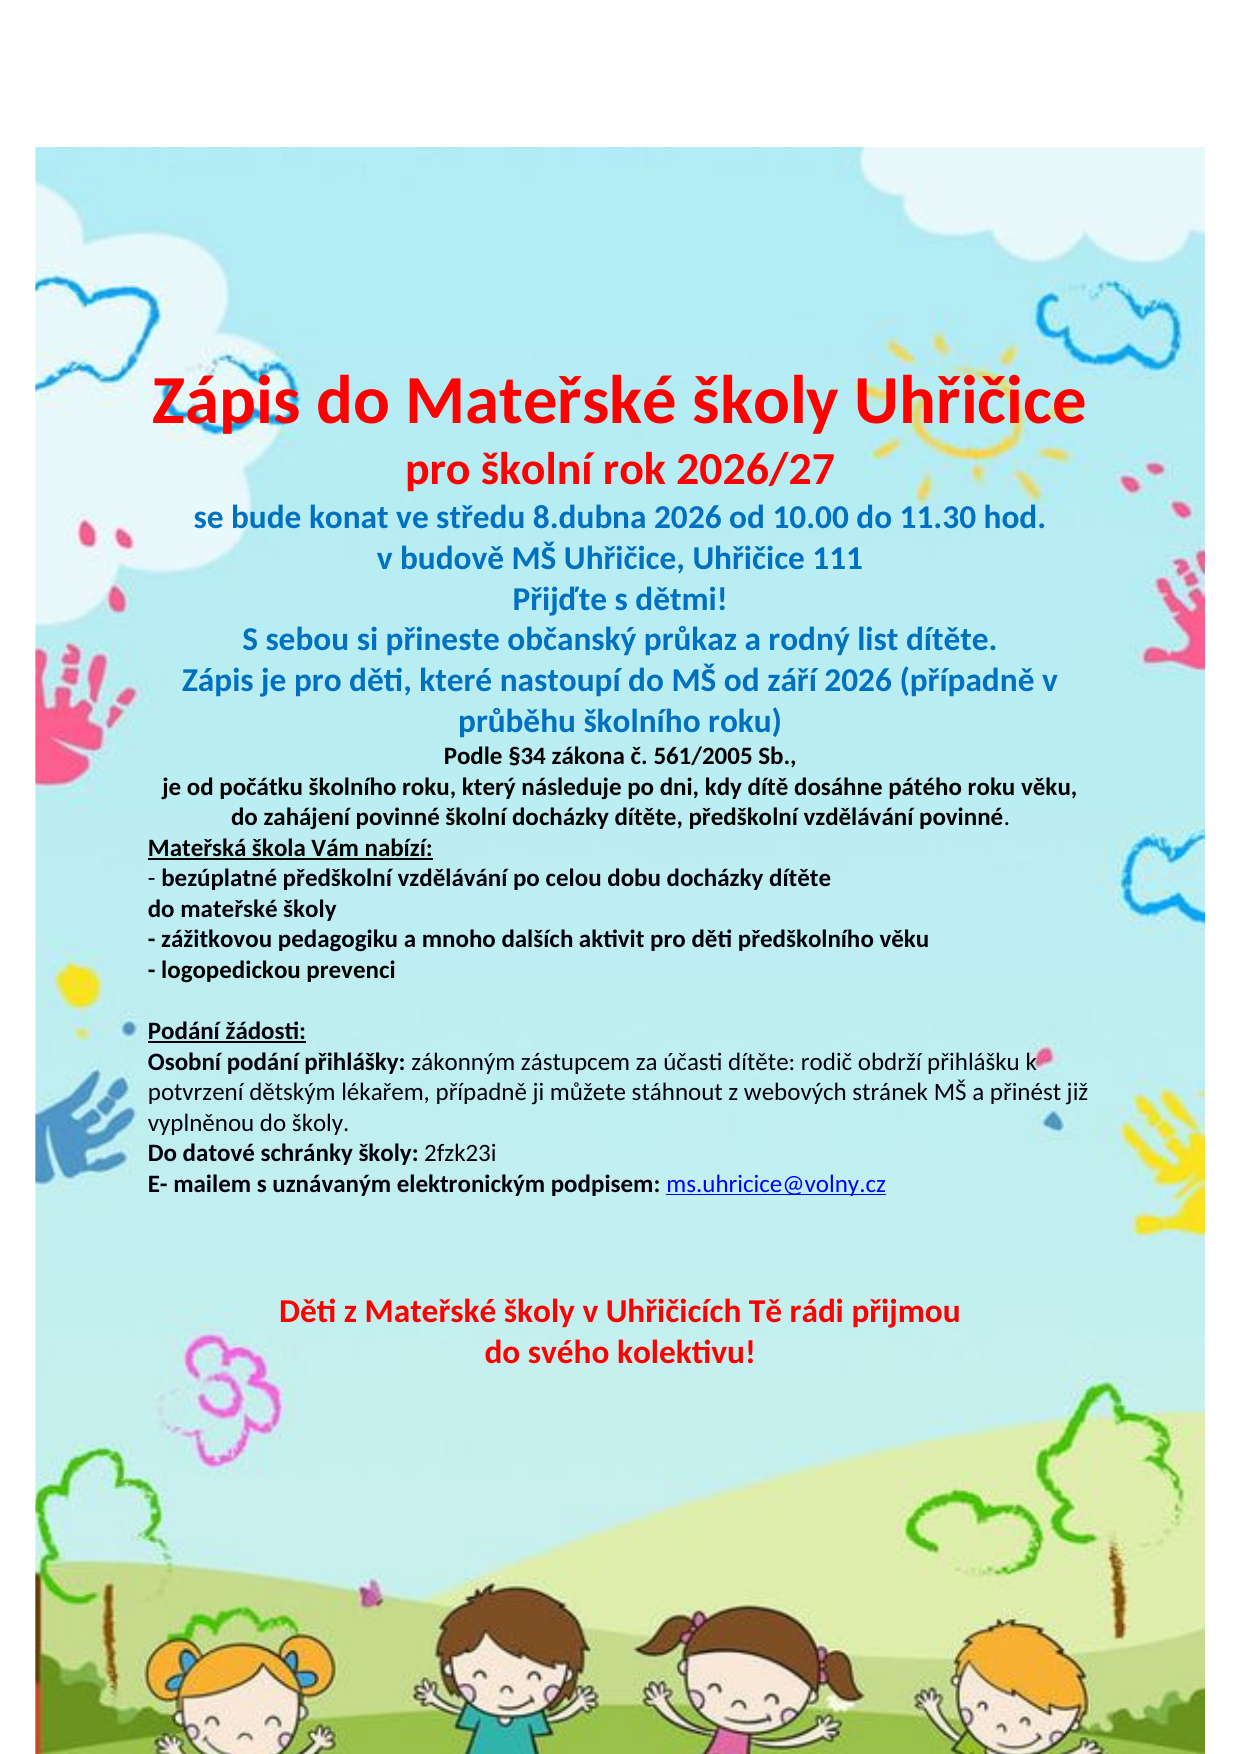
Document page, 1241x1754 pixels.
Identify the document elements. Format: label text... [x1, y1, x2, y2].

text Zápis je pro děti, které nastoupí do MŠ od září 2026 (případně v průběhu školního roku) [148, 659, 1093, 741]
text Přijďte s dětmi! [148, 578, 1093, 618]
text - bezúplatné předškolní vzdělávání po celou dobu docházky dítěte [148, 863, 1093, 893]
text pro školní rok 2026/27 [148, 440, 1093, 496]
text Podle §34 zákona č. 561/2005 Sb., [148, 741, 1093, 771]
picture [35, 147, 1205, 1754]
text S sebou si přineste občanský průkaz a rodný list dítěte. [148, 618, 1093, 659]
text E- mailem s uznávaným elektronickým podpisem: ms.uhricice@volny.cz [148, 1168, 1093, 1198]
text Zápis do Mateřské školy Uhřičice [148, 356, 1093, 440]
text Do datové schránky školy: 2fzk23i [148, 1137, 1093, 1168]
text je od počátku školního roku, který následuje po dni, kdy dítě dosáhne pátého roku věku, do zahájení povinné školní docházky dítěte, předškolní vzdělávání povinné. [148, 771, 1093, 832]
text Osobní podání přihlášky: zákonným zástupcem za účasti dítěte: rodič obdrží přihlášku k potvrzení dětským lékařem, případně ji můžete stáhnout z webových stránek MŠ a přinést již vyplněnou do školy. [148, 1046, 1093, 1137]
text Podání žádosti: [148, 1015, 1093, 1046]
text v budově MŠ Uhřičice, Uhřičice 111 [148, 537, 1093, 578]
text - logopedickou prevenci [148, 954, 1093, 985]
text Děti z Mateřské školy v Uhřičicích Tě rádi přijmou [148, 1290, 1093, 1331]
text do mateřské školy [148, 893, 1093, 924]
text - zážitkovou pedagogiku a mnoho dalších aktivit pro děti předškolního věku [148, 924, 1093, 954]
text do svého kolektivu! [148, 1331, 1093, 1371]
text Mateřská škola Vám nabízí: [148, 832, 1093, 863]
text se bude konat ve středu 8.dubna 2026 od 10.00 do 11.30 hod. [148, 496, 1093, 537]
